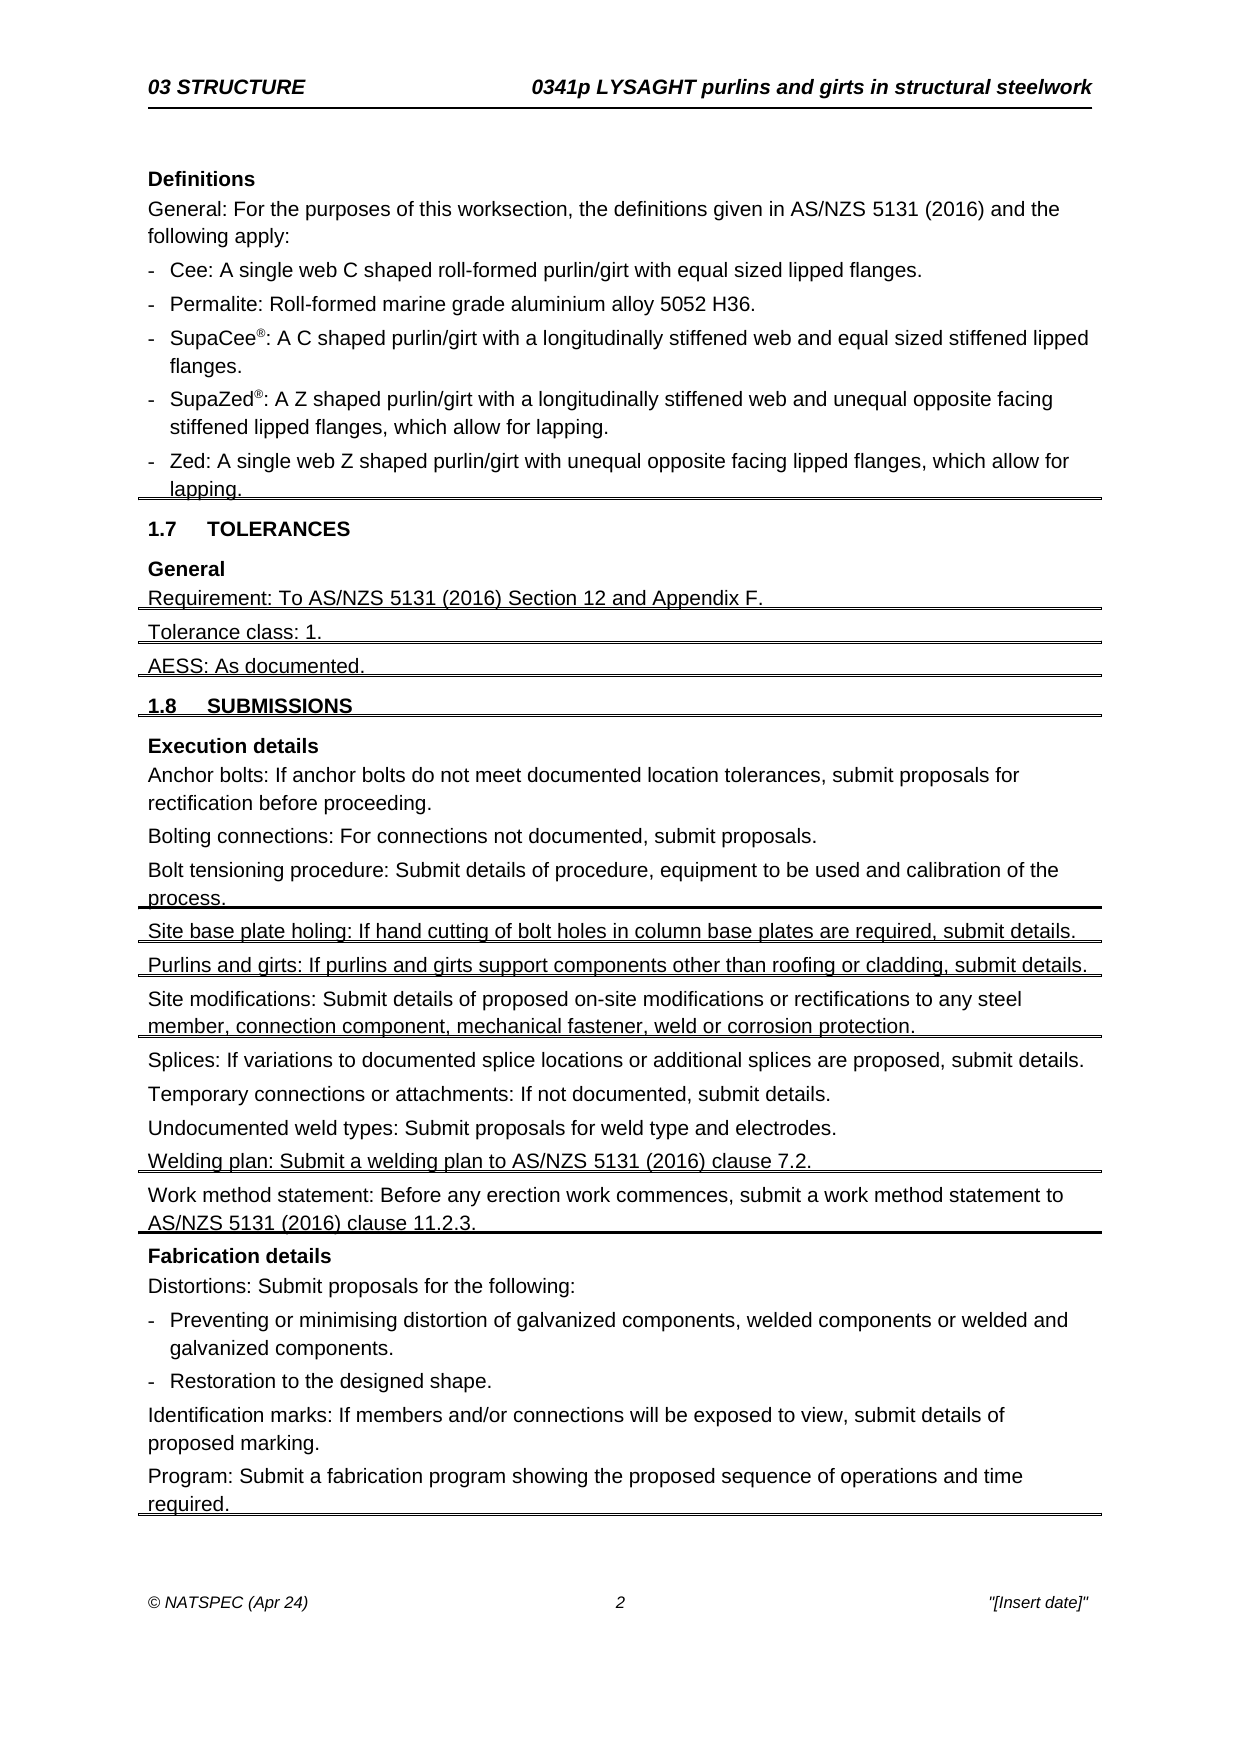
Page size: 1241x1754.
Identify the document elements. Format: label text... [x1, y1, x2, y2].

text Purlins and girts: If purlins and girts support components other than roofing or cladding, submit details. [148, 953, 1092, 974]
text Cee: A single web C shaped roll-formed purlin/girt with equal sized lipped flanges. [148, 258, 1092, 282]
subtitle General [148, 556, 1092, 580]
text Undocumented weld types: Submit proposals for weld type and electrodes. [148, 1116, 1092, 1139]
text Work method statement: Before any erection work commences, submit a work method statement to AS/NZS 5131 (2016) clause 11.2.3. [148, 1183, 1092, 1231]
text General: For the purposes of this worksection, the definitions given in AS/NZS 5131 (2016) and the following apply: [148, 197, 1092, 248]
text Restoration to the designed shape. [148, 1369, 1092, 1393]
subtitle SUBMISSIONS [148, 693, 1092, 714]
subtitle Fabrication details [148, 1244, 1092, 1268]
text Temporary connections or attachments: If not documented, submit details. [148, 1082, 1092, 1106]
text SupaZed®: A Z shaped purlin/girt with a longitudinally stiffened web and unequal opposite facing stiffened lipped flanges, which allow for lapping. [148, 387, 1092, 439]
text Requirement: To AS/NZS 5131 (2016) Section 12 and Appendix F. [148, 586, 1092, 607]
text Distortions: Submit proposals for the following: [148, 1274, 1092, 1298]
text Identification marks: If members and/or connections will be exposed to view, submit details of proposed marking. [148, 1403, 1092, 1454]
text Preventing or minimising distortion of galvanized components, welded components or welded and galvanized components. [148, 1308, 1092, 1359]
text Site modifications: Submit details of proposed on-site modifications or rectifications to any steel member, connection component, mechanical fastener, weld or corrosion protection. [148, 987, 1092, 1035]
text Zed: A single web Z shaped purlin/girt with unequal opposite facing lipped flanges, which allow for lapping. [148, 449, 1092, 497]
text Permalite: Roll-formed marine grade aluminium alloy 5052 H36. [148, 292, 1092, 316]
subtitle Definitions [148, 167, 1092, 191]
text Anchor bolts: If anchor bolts do not meet documented location tolerances, submit proposals for rectification before proceeding. [148, 763, 1092, 814]
text Program: Submit a fabrication program showing the proposed sequence of operations and time required. [148, 1464, 1092, 1513]
text Site base plate holing: If hand cutting of bolt holes in column base plates are required, submit details. [148, 919, 1092, 940]
text Splices: If variations to documented splice locations or additional splices are proposed, submit details. [148, 1048, 1092, 1072]
subtitle Tolerances [148, 516, 1092, 540]
text AESS: As documented. [148, 653, 1092, 674]
text Bolting connections: For connections not documented, submit proposals. [148, 824, 1092, 848]
subtitle Execution details [148, 733, 1092, 757]
text SupaCee®: A C shaped purlin/girt with a longitudinally stiffened web and equal sized stiffened lipped flanges. [148, 326, 1092, 377]
text Tolerance class: 1. [148, 620, 1092, 641]
text Welding plan: Submit a welding plan to AS/NZS 5131 (2016) clause 7.2. [148, 1149, 1092, 1170]
text Bolt tensioning procedure: Submit details of procedure, equipment to be used and calibration of the process. [148, 858, 1092, 906]
